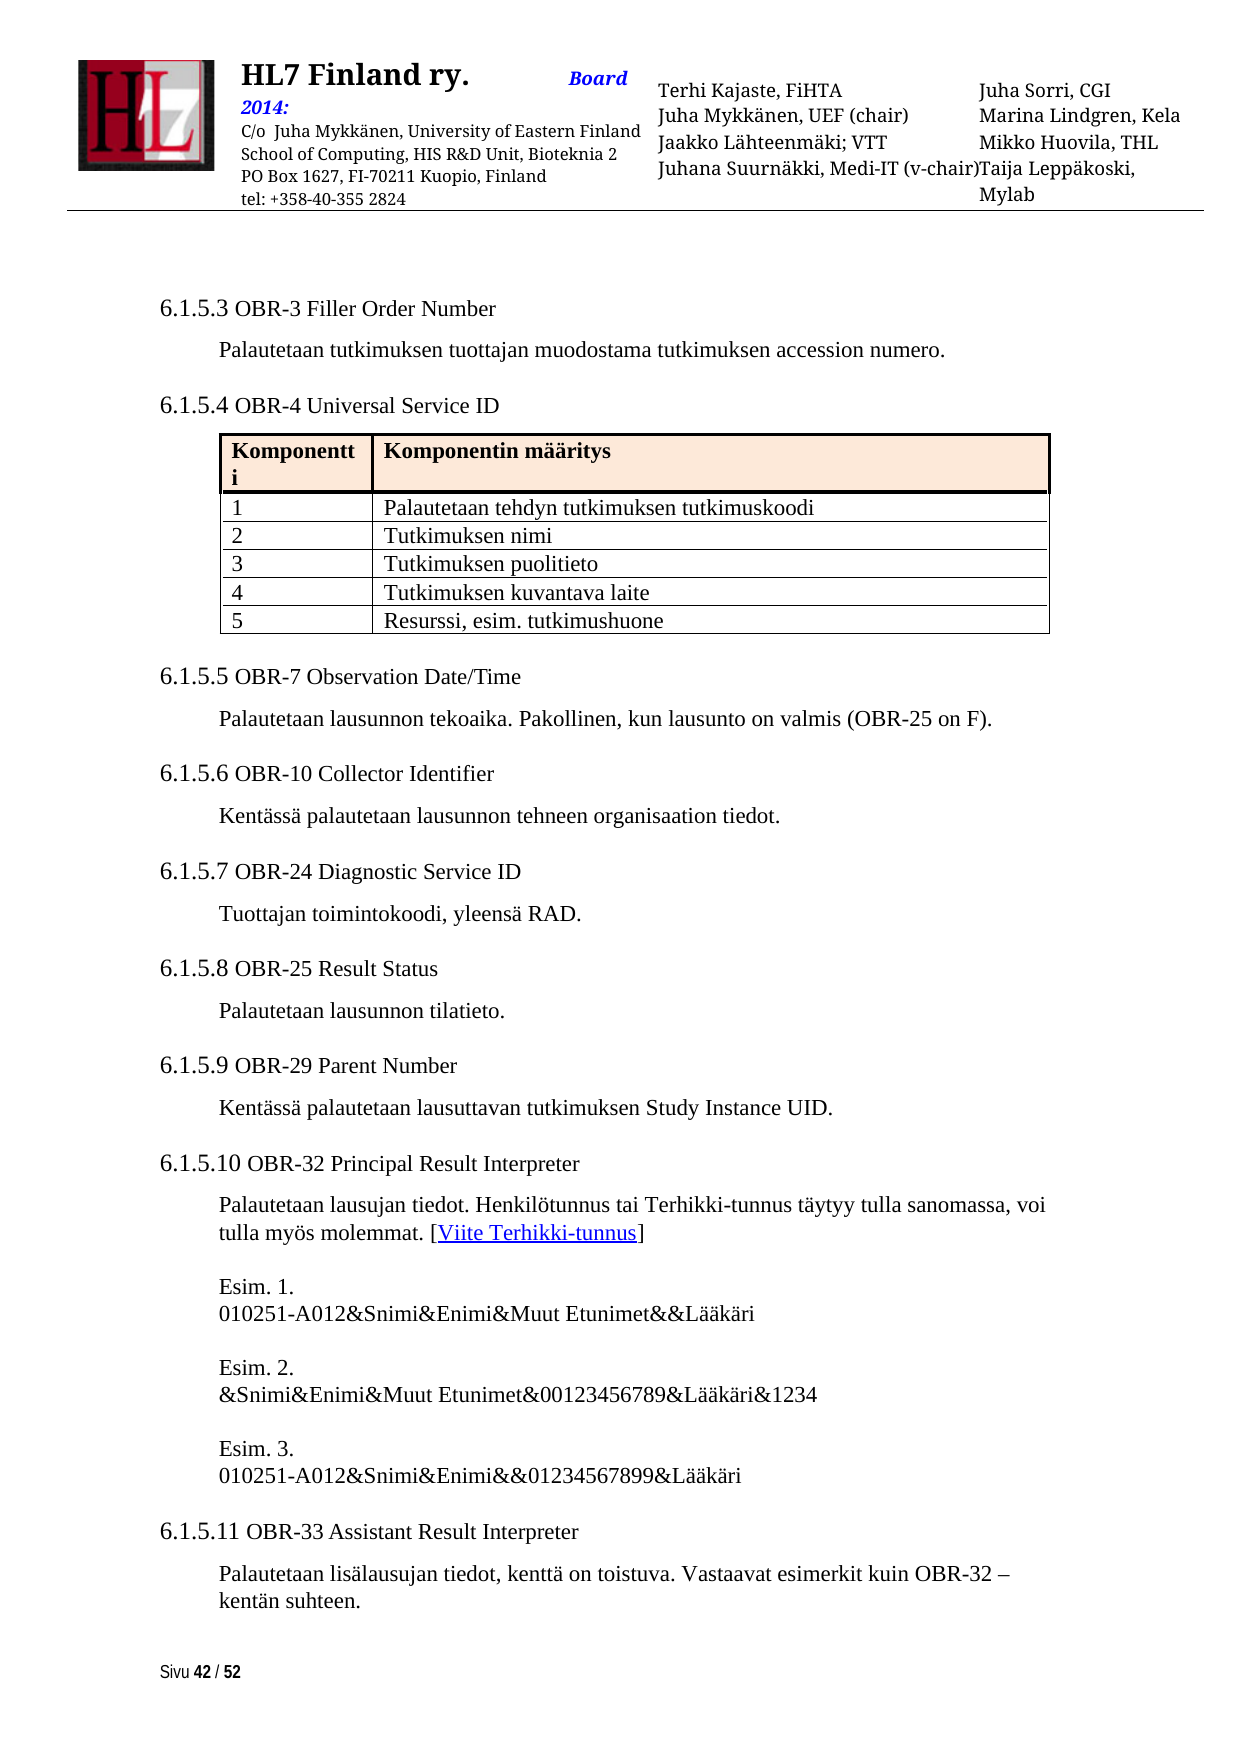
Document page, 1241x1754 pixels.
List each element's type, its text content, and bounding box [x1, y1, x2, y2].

text Kentässä palautetaan lausuttavan tutkimuksen Study Instance UID. [218, 1093, 1051, 1121]
text Palautetaan tutkimuksen tuottajan muodostama tutkimuksen accession numero. [218, 336, 1051, 363]
text Palautetaan lisälausujan tiedot, kenttä on toistuva. Vastaavat esimerkit kuin OBR-32 –kentän suhteen. [218, 1559, 1051, 1613]
subtitle OBR-10 Collector Identifier [159, 758, 1051, 787]
subtitle OBR-33 Assistant Result Interpreter [159, 1516, 1051, 1544]
text &Snimi&Enimi&Muut Etunimet&00123456789&Lääkäri&1234 [218, 1380, 1051, 1407]
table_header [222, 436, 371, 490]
text Esim. 1. [218, 1272, 1051, 1299]
text Kentässä palautetaan lausunnon tehneen organisaation tiedot. [218, 802, 1051, 829]
text Palautetaan lausujan tiedot. Henkilötunnus tai Terhikki-tunnus täytyy tulla sanomassa, voi tulla myös molemmat. [Viite Terhikki-tunnus] [218, 1191, 1051, 1245]
text Esim. 3. [218, 1434, 1051, 1462]
picture [78, 60, 215, 171]
subtitle OBR-4 Universal Service ID [159, 390, 1051, 419]
text Palautetaan lausunnon tekoaika. Pakollinen, kun lausunto on valmis (OBR-25 on F). [218, 704, 1051, 731]
subtitle OBR-7 Observation Date/Time [159, 661, 1051, 690]
subtitle OBR-29 Parent Number [159, 1050, 1051, 1079]
text 010251-A012&Snimi&Enimi&&01234567899&Lääkäri [218, 1462, 1051, 1489]
text Tuottajan toimintokoodi, yleensä RAD. [218, 899, 1051, 926]
text Esim. 2. [218, 1353, 1051, 1380]
subtitle OBR-25 Result Status [159, 953, 1051, 982]
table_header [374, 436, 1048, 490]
subtitle OBR-24 Diagnostic Service ID [159, 856, 1051, 884]
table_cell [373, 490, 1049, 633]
subtitle OBR-32 Principal Result Interpreter [159, 1148, 1051, 1176]
text 010251-A012&Snimi&Enimi&Muut Etunimet&&Lääkäri [218, 1299, 1051, 1326]
subtitle OBR-3 Filler Order Number [159, 293, 1051, 321]
text Palautetaan lausunnon tilatieto. [218, 996, 1051, 1023]
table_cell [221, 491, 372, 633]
